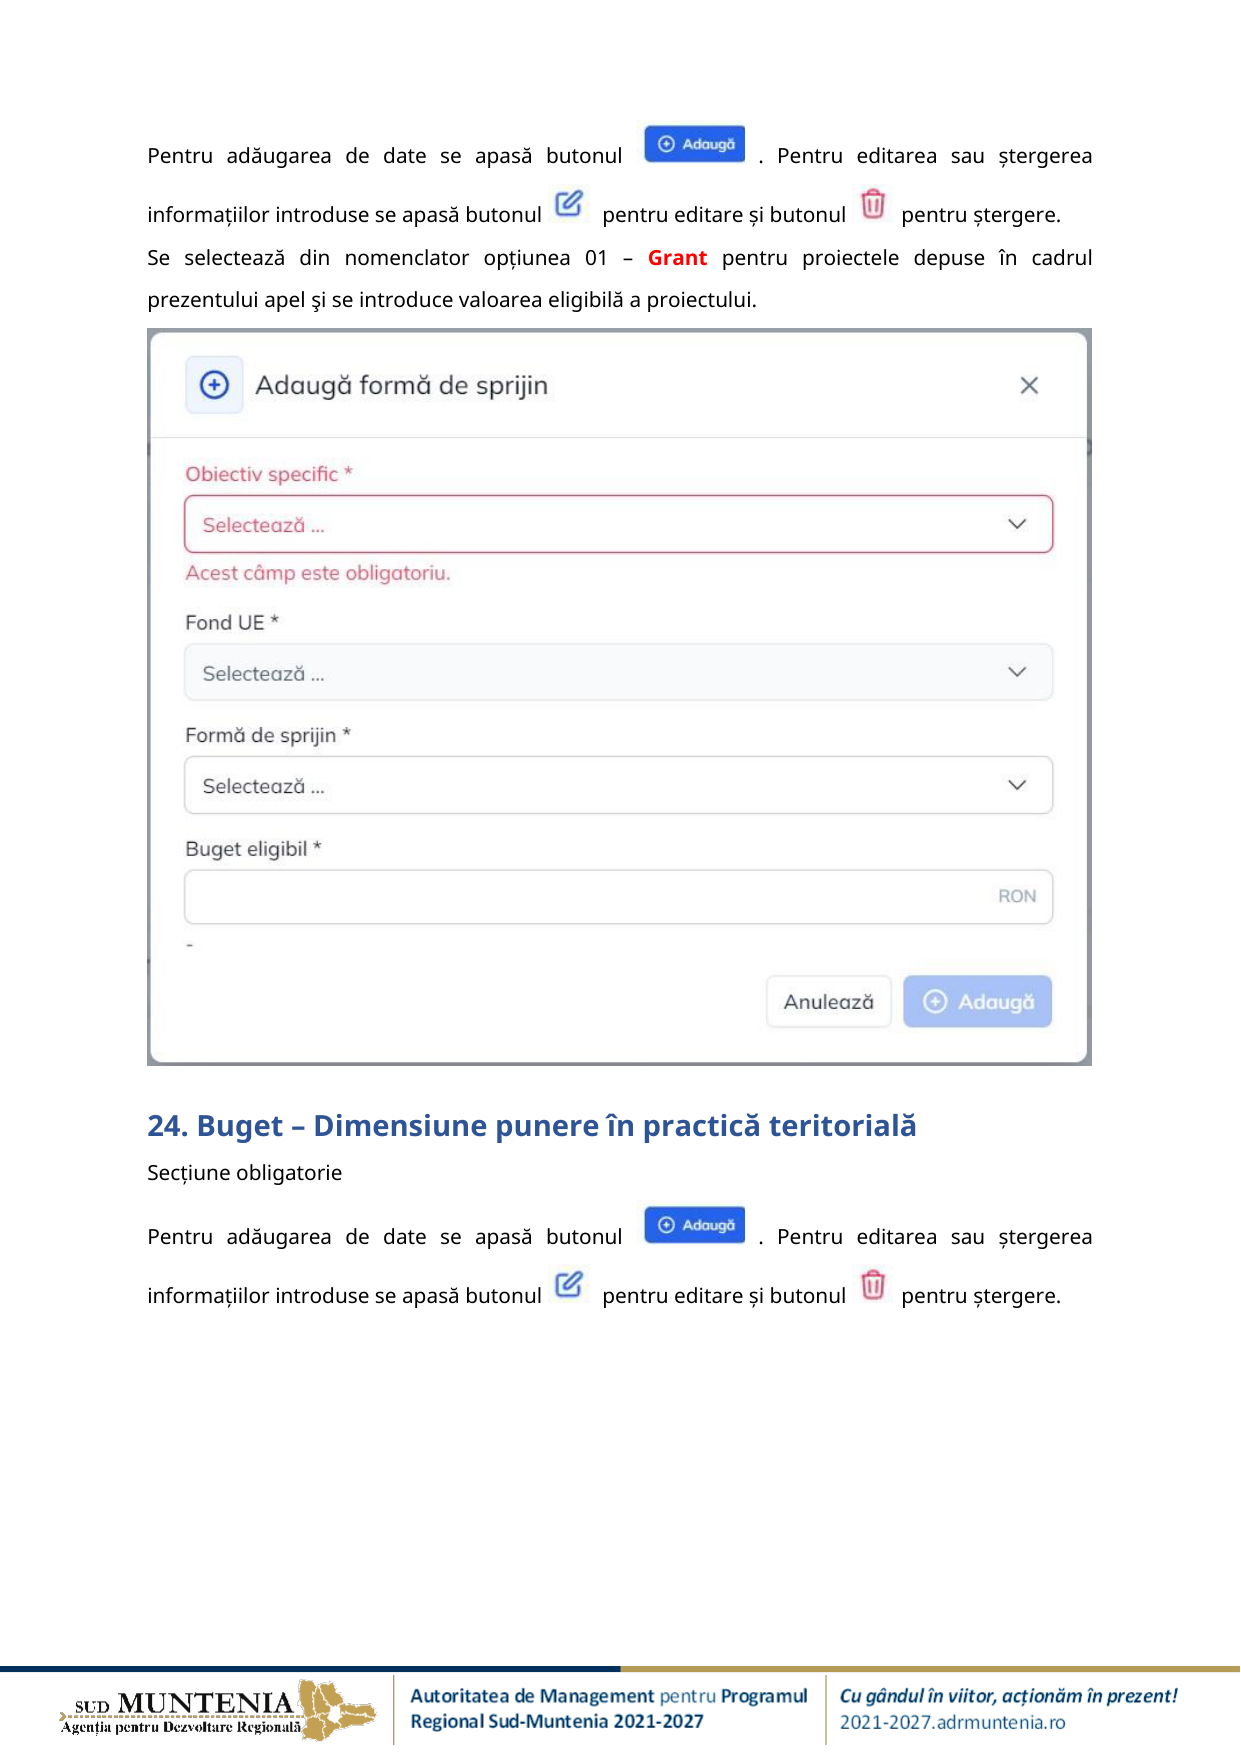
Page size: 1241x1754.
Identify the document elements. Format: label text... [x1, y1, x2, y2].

picture [0, 1666, 1241, 1746]
text Secțiune obligatorie [147, 1158, 1093, 1186]
text Pentru adăugarea de date se apasă butonul . Pentru editarea sau ștergerea informațiilor introduse se apasă butonul pentru editare și butonul pentru ștergere. [147, 1200, 1093, 1309]
text Se selectează din nomenclator opțiunea 01 – Grant pentru proiectele depuse în cadrul prezentului apel şi se introduce valoarea eligibilă a proiectului. [147, 243, 1093, 314]
subtitle 24. Buget – Dimensiune punere în practică teritorială [147, 1106, 1093, 1145]
text Pentru adăugarea de date se apasă butonul . Pentru editarea sau ștergerea informațiilor introduse se apasă butonul pentru editare și butonul pentru ștergere. [147, 120, 1093, 229]
